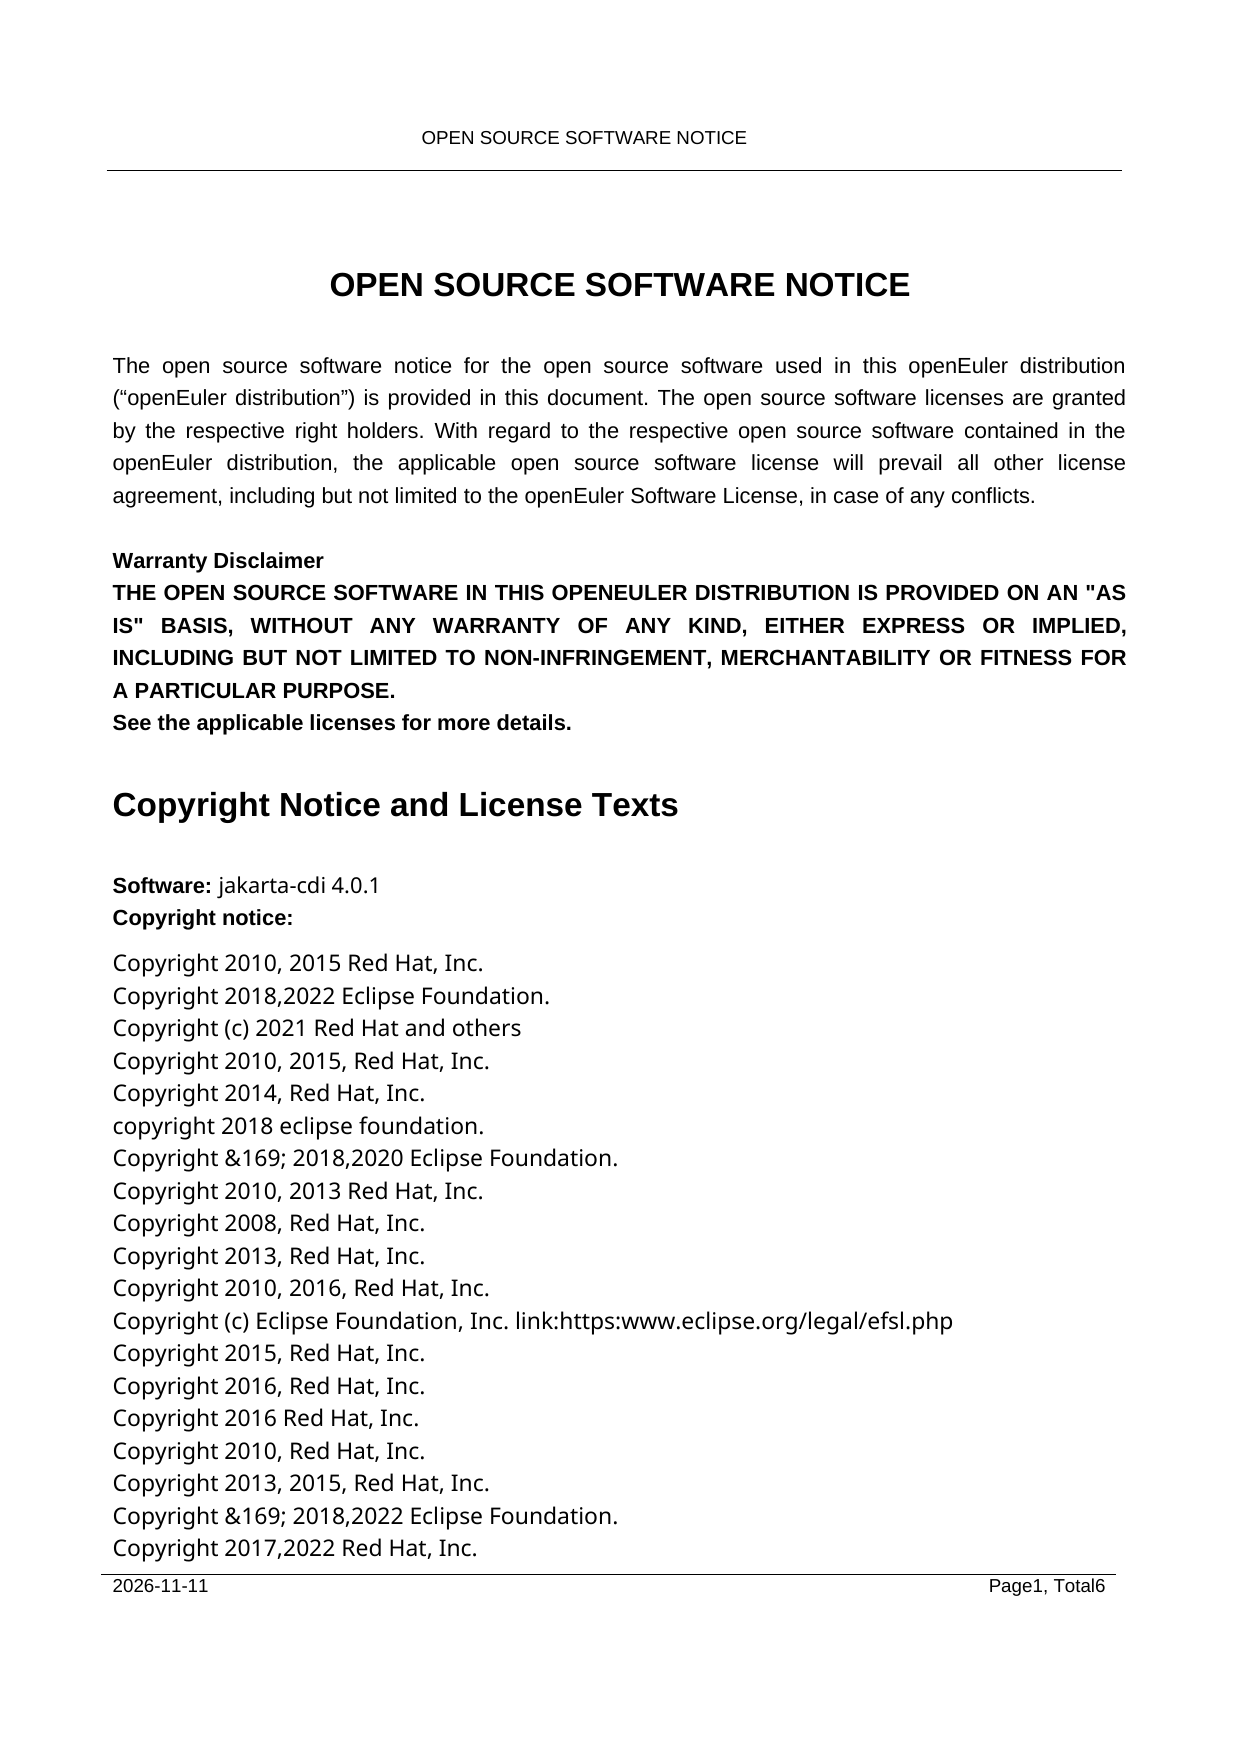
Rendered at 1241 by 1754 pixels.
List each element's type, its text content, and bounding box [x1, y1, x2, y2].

text Copyright notice: [112, 901, 1128, 934]
text OPEN SOURCE SOFTWARE NOTICE [112, 251, 1128, 316]
title Software: jakarta-cdi 4.0.1 [112, 869, 1128, 901]
text THE OPEN SOURCE SOFTWARE IN THIS OPENEULER DISTRIBUTION IS PROVIDED ON AN "AS IS" BASIS, WITHOUT ANY WARRANTY OF ANY KIND, EITHER EXPRESS OR IMPLIED, INCLUDING BUT NOT LIMITED TO NON-INFRINGEMENT, MERCHANTABILITY OR FITNESS FOR A PARTICULAR PURPOSE. See the applicable licenses for more details. [112, 576, 1128, 739]
text Warranty Disclaimer [112, 544, 1128, 576]
text The open source software notice for the open source software used in this openEuler distribution (“openEuler distribution”) is provided in this document. The open source software licenses are granted by the respective right holders. With regard to the respective open source software contained in the openEuler distribution, the applicable open source software license will prevail all other license agreement, including but not limited to the openEuler Software License, in case of any conflicts. [112, 349, 1128, 511]
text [112, 947, 1128, 1564]
text Copyright Notice and License Texts [112, 771, 1128, 836]
